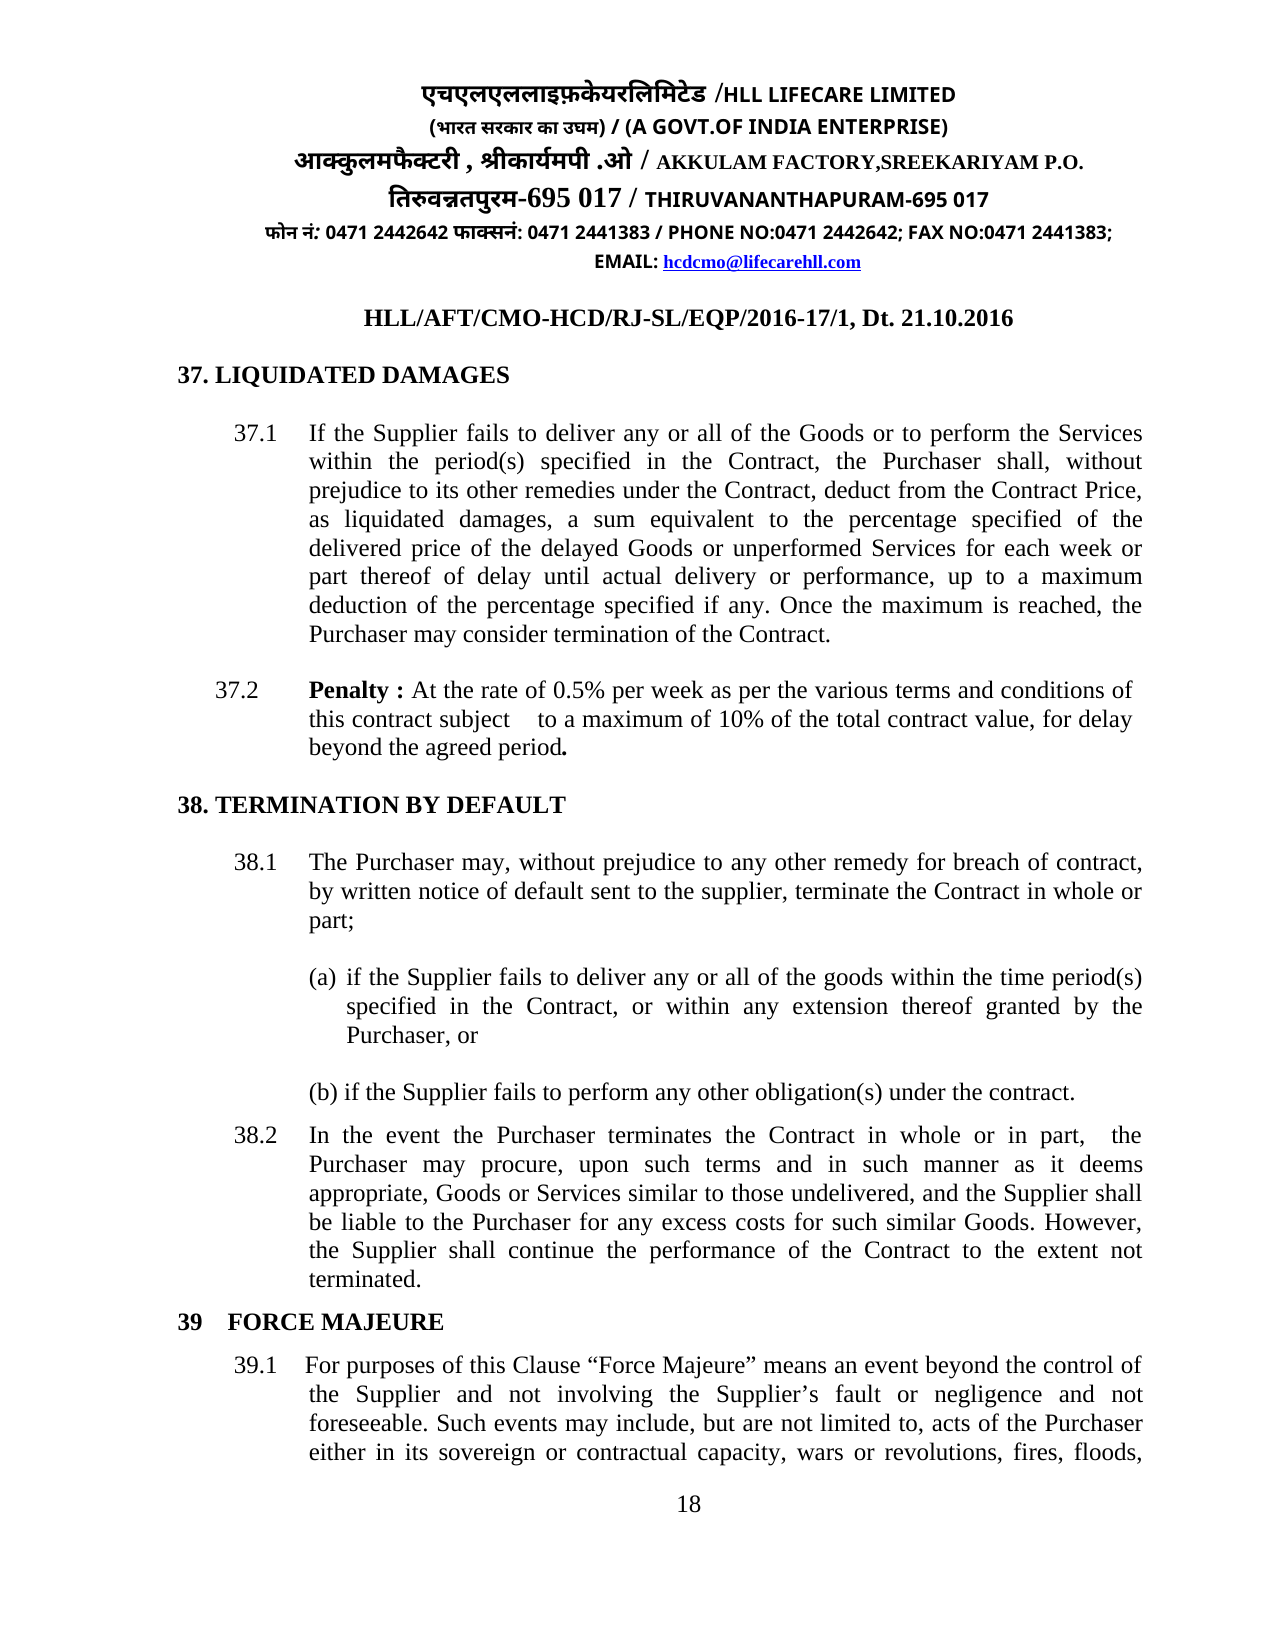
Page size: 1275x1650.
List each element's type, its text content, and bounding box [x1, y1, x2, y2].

text 38. TERMINATION BY DEFAULT [177, 790, 1200, 818]
text 38.2 In the event the Purchaser terminates the Contract in whole or in part, the Purchaser may procure, upon such terms and in such manner as it deems appropriate, Goods or Services similar to those undelivered, and the Supplier shall be liable to the Purchaser for any excess costs for such similar Goods. However, the Supplier shall continue the performance of the Contract to the extent not terminated. [233, 1120, 1144, 1293]
text 37.2 Penalty : At the rate of 0.5% per week as per the various terms and conditions of this contract subject to a maximum of 10% of the total contract value, for delay beyond the agreed period. [215, 676, 1134, 761]
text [233, 1350, 1144, 1465]
text 37.1 If the Supplier fails to deliver any or all of the Goods or to perform the Services within the period(s) specified in the Contract, the Purchaser shall, without prejudice to its other remedies under the Contract, deduct from the Contract Price, as liquidated damages, a sum equivalent to the percentage specified of the delivered price of the delayed Goods or unperformed Services for each week or part thereof of delay until actual delivery or performance, up to a maximum deduction of the percentage specified if any. Once the maximum is reached, the Purchaser may consider termination of the Contract. [233, 418, 1144, 648]
text 38.1 The Purchaser may, without prejudice to any other remedy for breach of contract, by written notice of default sent to the supplier, terminate the Contract in whole or part; [233, 847, 1144, 933]
list if the Supplier fails to deliver any or all of the goods within the time period(s) specified in the Contract, or within any extension thereof granted by the Purchaser, or [308, 962, 1144, 1048]
text 39 FORCE MAJEURE [177, 1307, 1200, 1336]
text (b) if the Supplier fails to perform any other obligation(s) under the contract. [308, 1077, 1144, 1106]
text 37. LIQUIDATED DAMAGES [177, 360, 1200, 389]
